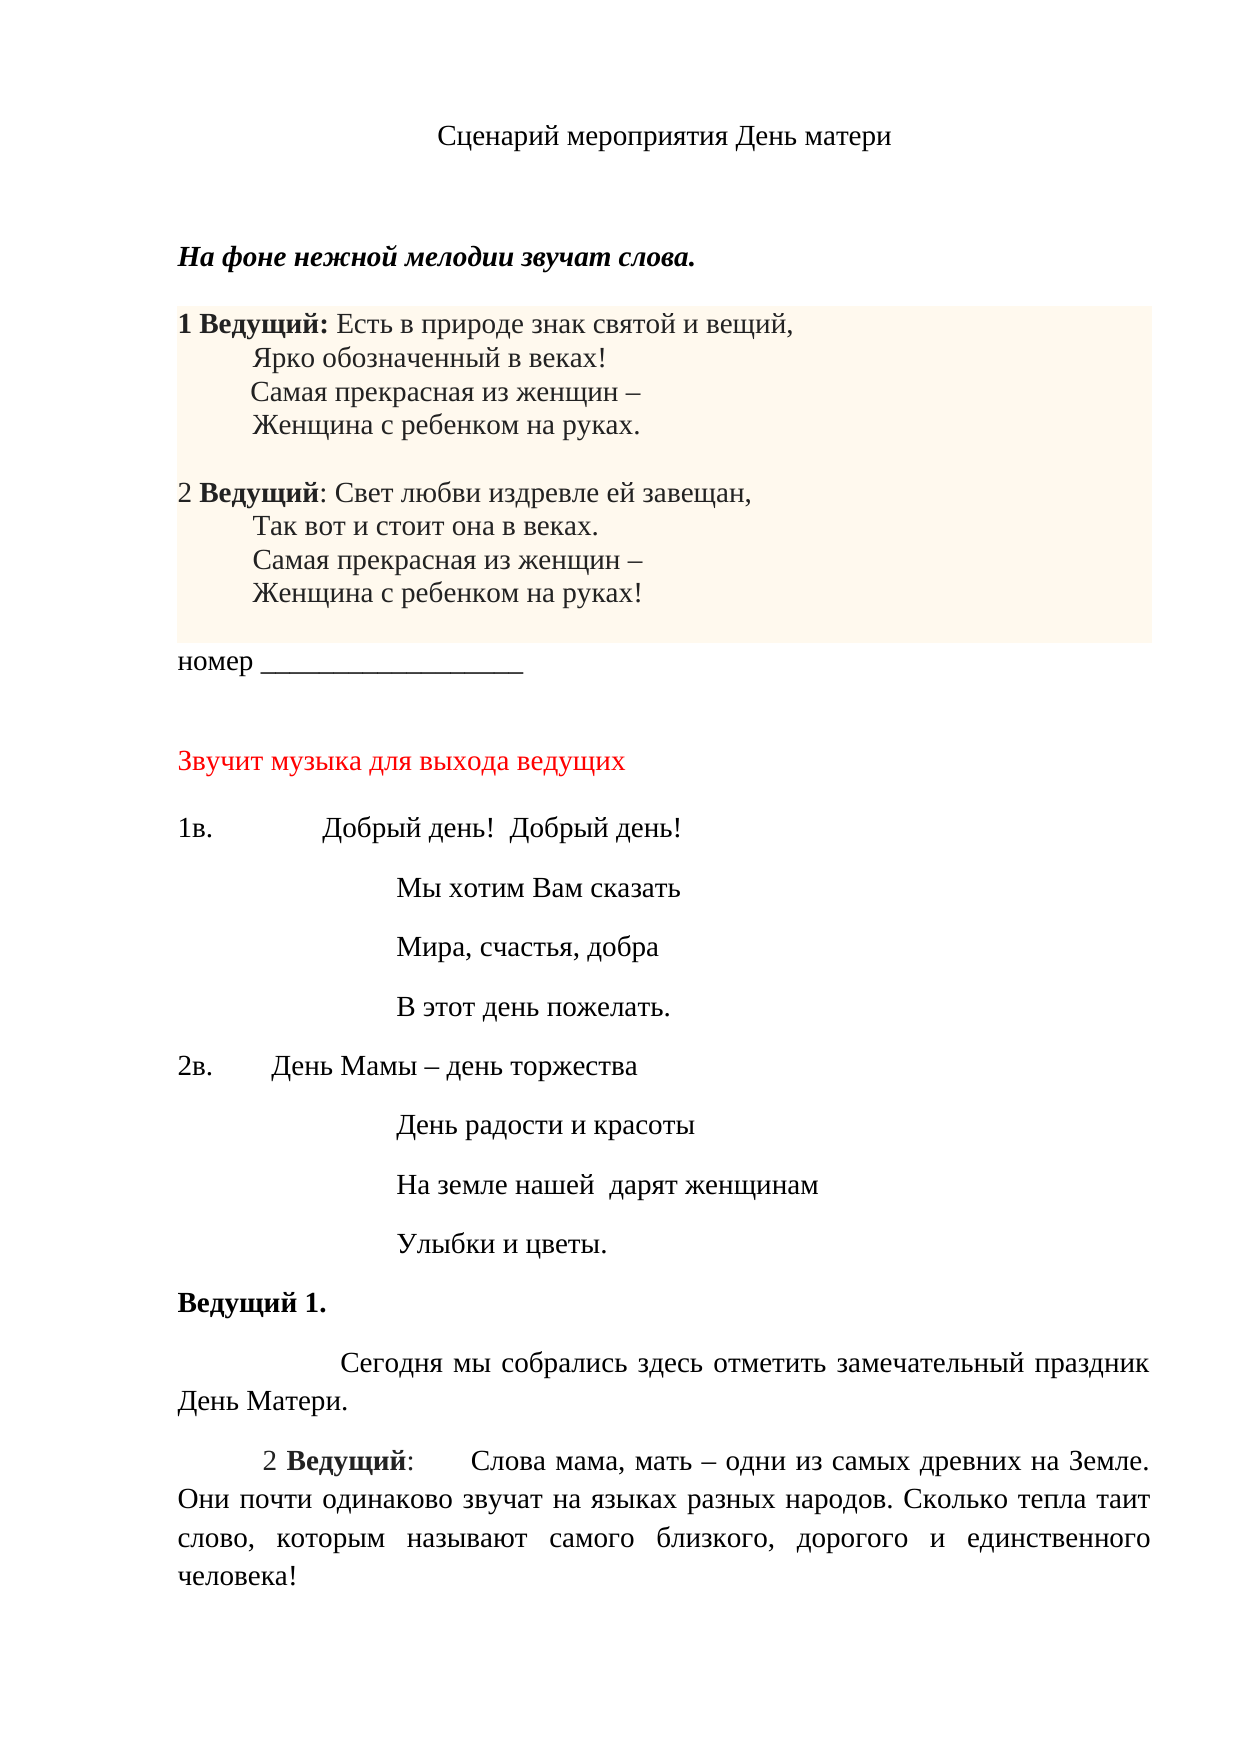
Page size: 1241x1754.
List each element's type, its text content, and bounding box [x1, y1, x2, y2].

text Мы хотим Вам сказать [177, 870, 1152, 903]
text номер __________________ [177, 643, 1152, 676]
text Ярко обозначенный в веках! [177, 340, 1152, 374]
text Ведущий 1. [177, 1286, 1152, 1319]
text Женщина с ребенком на руках. [177, 407, 1152, 441]
text Самая прекрасная из женщин – [177, 374, 1152, 407]
text Мира, счастья, добра [177, 929, 1152, 963]
text Женщина с ребенком на руках! [177, 576, 1152, 609]
text 2 Ведущий: Свет любви издревле ей завещан, [177, 474, 1152, 508]
text Улыбки и цветы. [177, 1226, 1152, 1260]
text 1в. Добрый день! Добрый день! [177, 811, 1152, 844]
text Самая прекрасная из женщин – [177, 542, 1152, 576]
text На фоне нежной мелодии звучат слова. [177, 239, 1152, 273]
text 1 Ведущий: Есть в природе знак святой и вещий, [177, 306, 1152, 340]
text 2 Ведущий: Слова мама, мать – одни из самых древних на Земле. Они почти одинаково звучат на языках разных народов. Сколько тепла таит слово, которым называют самого близкого, дорогого и единственного человека! [177, 1443, 1152, 1592]
text День радости и красоты [177, 1107, 1152, 1141]
text На земле нашей дарят женщинам [177, 1167, 1152, 1200]
text Так вот и стоит она в веках. [177, 508, 1152, 542]
text Сегодня мы собрались здесь отметить замечательный праздник День Матери. [177, 1345, 1152, 1417]
text В этот день пожелать. [177, 989, 1152, 1022]
text Звучит музыка для выхода ведущих [177, 743, 1152, 777]
text Сценарий мероприятия День матери [177, 118, 1152, 152]
text 2в. День Мамы – день торжества [177, 1048, 1152, 1082]
